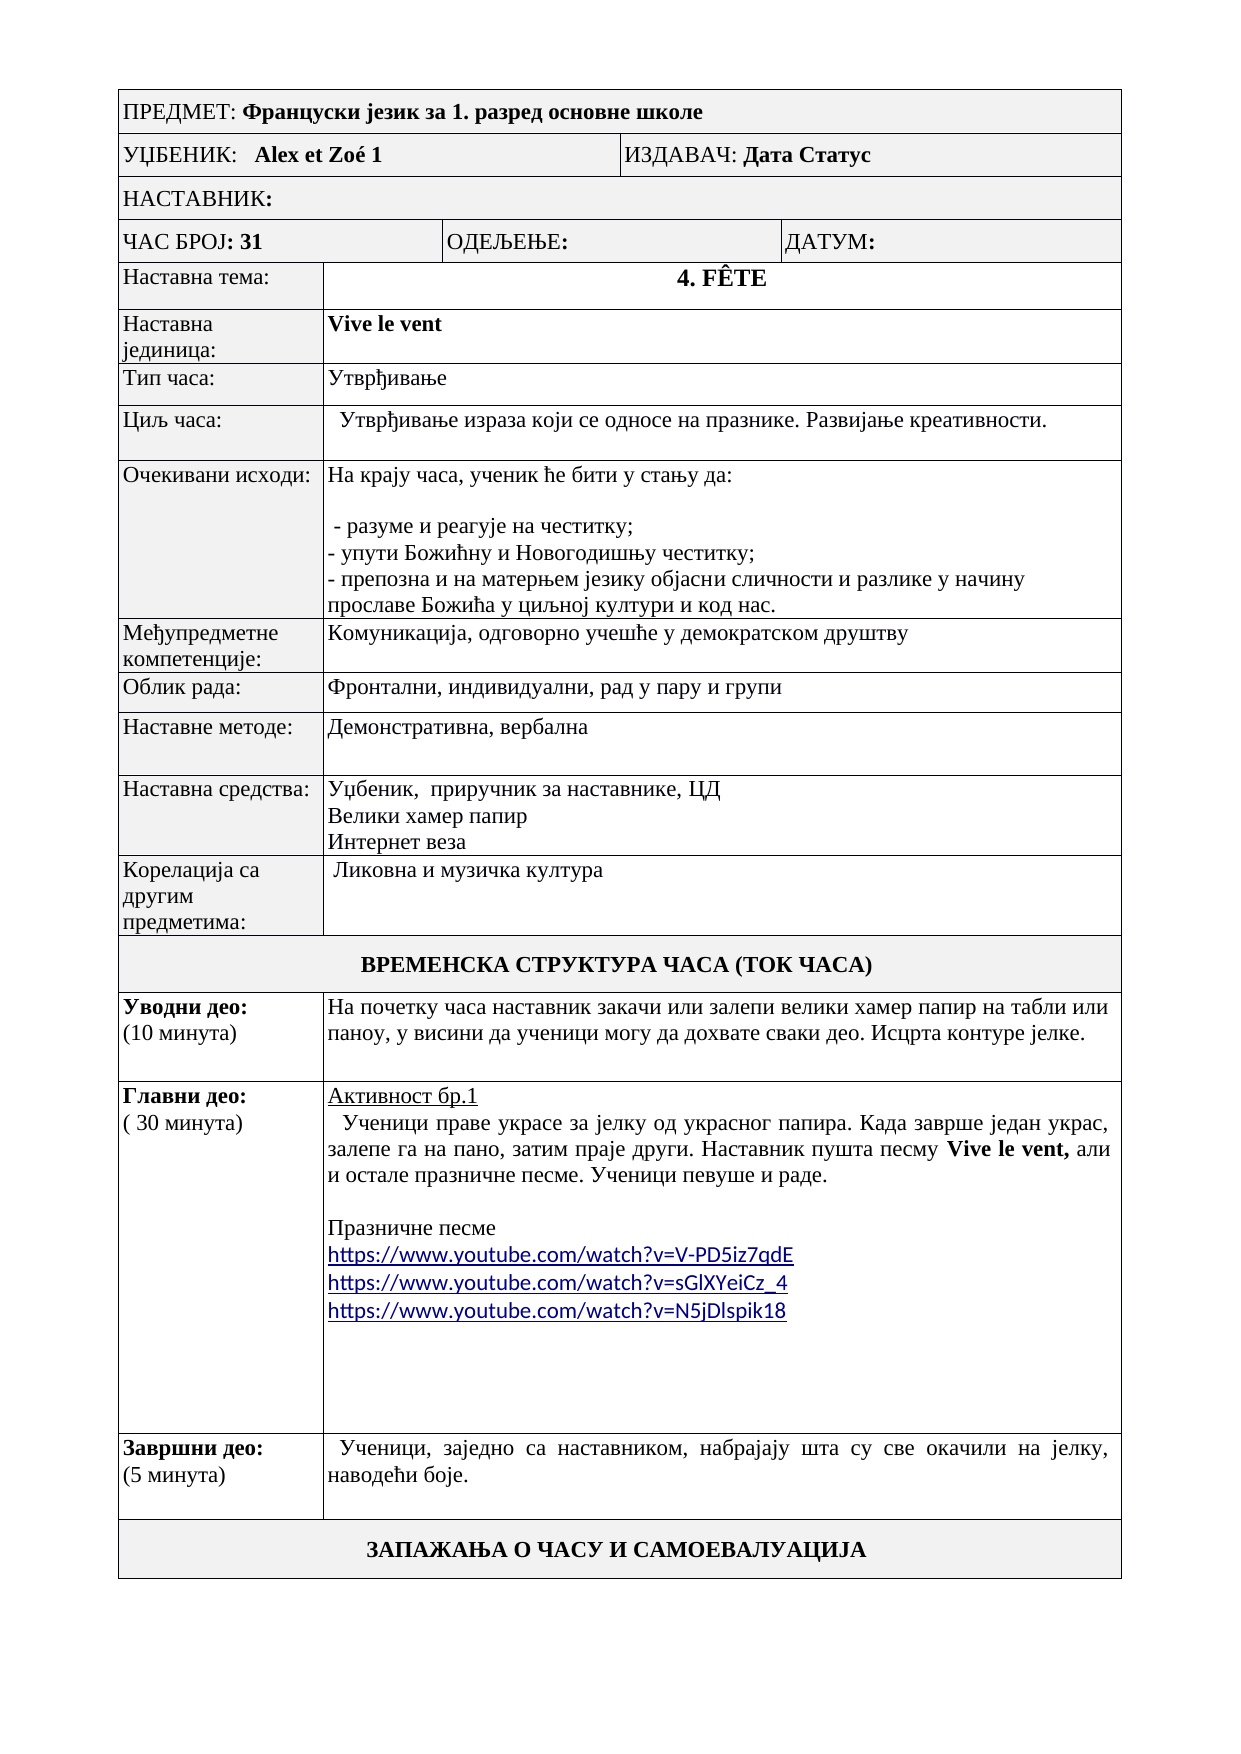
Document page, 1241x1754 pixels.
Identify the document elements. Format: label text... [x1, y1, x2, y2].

table_cell Комуникација, одговорно учешће у демократском друштву [324, 619, 1121, 672]
table_cell Наставна тема: [119, 263, 323, 309]
table_cell Уџбеник, приручник за наставнике, ЦД Велики хамер папир Интернет веза [324, 776, 1121, 854]
table_cell УЏБЕНИК: Alex et Zoé 1 [119, 134, 620, 176]
table_cell ИЗДАВАЧ: Дата Статус [621, 134, 1121, 176]
table_cell Тип часа: [119, 364, 323, 405]
table_cell 4. FÊTE [324, 263, 1121, 309]
table_cell На почетку часа наставник закачи или залепи велики хамер папир на табли или паноу, у висини да ученици могу да дохвате сваки део. Исцрта контуре јелке. [324, 993, 1121, 1081]
table_cell НАСТАВНИК: [119, 177, 1121, 219]
table_cell Облик рада: [119, 673, 323, 712]
table_cell Наставне методе: [119, 713, 323, 774]
table_cell Фронтални, индивидуални, рад у пару и групи [324, 673, 1121, 712]
table_cell Демонстративна, вербална [324, 713, 1121, 774]
table_cell ОДЕЉЕЊЕ: [443, 220, 781, 262]
table_cell Утврђивање [324, 364, 1121, 405]
table_cell Завршни део: (5 минута) [119, 1434, 323, 1519]
table_cell Главни део: ( 30 минута) [119, 1082, 323, 1433]
table_cell Међупредметне компетенције: [119, 619, 323, 672]
table_cell Очекивани исходи: [119, 461, 323, 618]
table_cell На крају часа, ученик ће бити у стању да: - разуме и реагује на честитку; - упути Божићну и Новогодишњу честитку; - препозна и на матерњем језику објасни сличности и разлике у начину прославе Божића у циљној култури и код нас. [324, 461, 1121, 618]
table_cell ВРЕМЕНСКА СТРУКТУРА ЧАСА (ТОК ЧАСА) [119, 936, 1121, 992]
table_cell Наставна јединица: [119, 310, 323, 363]
table_cell ДАТУМ: [782, 220, 1121, 262]
table_cell Ликовна и музичка култура [324, 856, 1121, 935]
table_cell ЧАС БРОЈ: 31 [119, 220, 442, 262]
table_cell ЗАПАЖАЊА О ЧАСУ И САМОЕВАЛУАЦИЈА [119, 1520, 1121, 1578]
table_cell Активност бр.1 Ученици праве украсе за јелку од украсног папира. Када заврше један украс, залепе га на пано, затим праје други. Наставник пушта песму Vive le vent, али и остале празничне песме. Ученици певуше и раде. Празничне песме https://www.youtube.com/watch?v=V-PD5iz7qdE https://www.youtube.com/watch?v=sGlXYeiCz_4 https://www.youtube.com/watch?v=N5jDlspik18 [324, 1082, 1121, 1433]
table_header ПРЕДМЕТ: Француски језик за 1. разред основне школе [119, 90, 1121, 132]
table_cell Корелација са другим предметима: [119, 856, 323, 935]
table_cell Утврђивање израза који се односе на празнике. Развијање креативности. [324, 406, 1121, 460]
table_cell Уводни део: (10 минута) [119, 993, 323, 1081]
table_cell Vive le vent [324, 310, 1121, 363]
table_cell Циљ часа: [119, 406, 323, 460]
table_cell Ученици, заједно са наставником, набрајају шта су све окачили на јелку, наводећи боје. [324, 1434, 1121, 1519]
table_cell Наставна средства: [119, 776, 323, 854]
